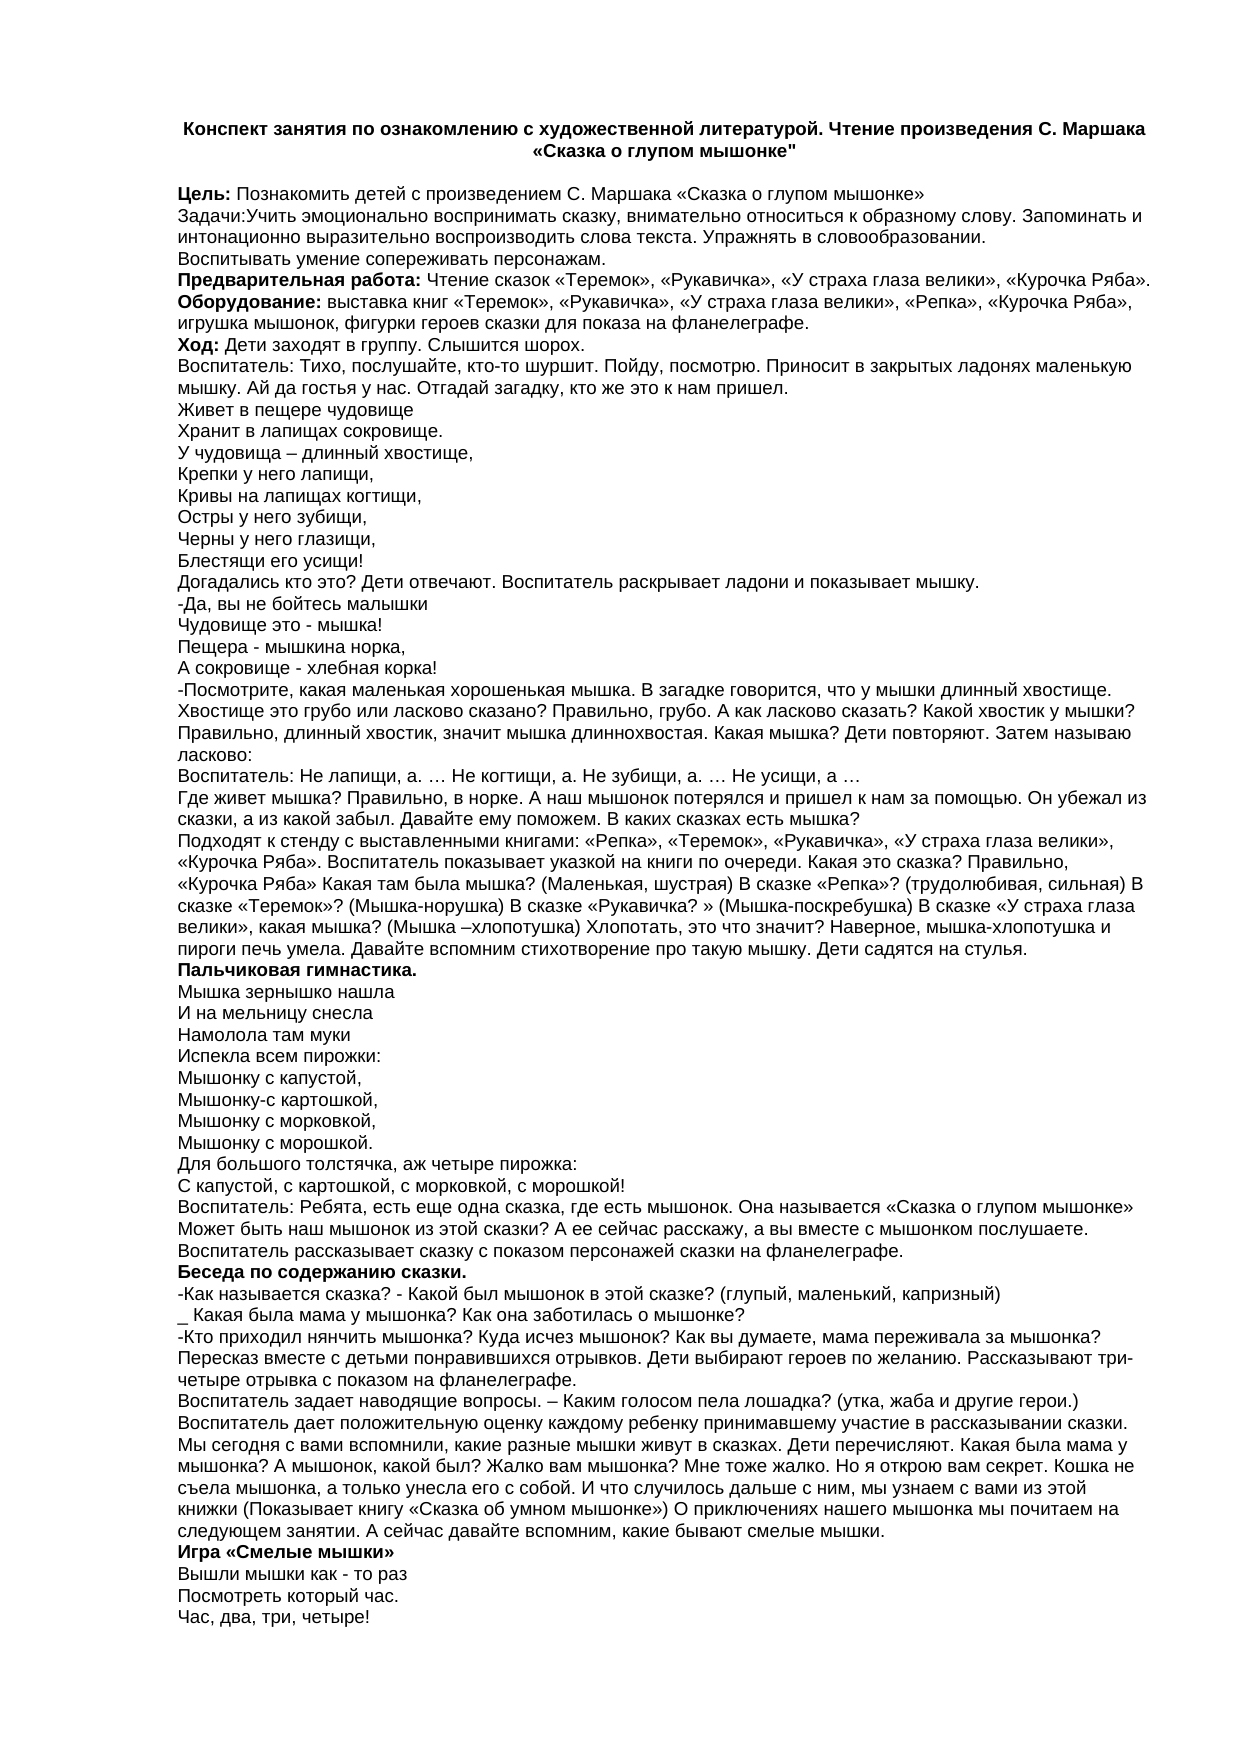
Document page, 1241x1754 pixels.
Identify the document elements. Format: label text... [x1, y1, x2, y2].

text Для большого толстячка, аж четыре пирожка: [177, 1153, 1152, 1175]
text Задачи:Учить эмоционально воспринимать сказку, внимательно относиться к образному слову. Запоминать и интонационно выразительно воспроизводить слова текста. Упражнять в словообразовании. [177, 204, 1152, 247]
text -Да, вы не бойтесь малышки [177, 592, 1152, 614]
text Мышонку с морошкой. [177, 1132, 1152, 1153]
text Подходят к стенду с выставленными книгами: «Репка», «Теремок», «Рукавичка», «У страха глаза велики», «Курочка Ряба». Воспитатель показывает указкой на книги по очереди. Какая это сказка? Правильно, «Курочка Ряба» Какая там была мышка? (Маленькая, шустрая) В сказке «Репка»? (трудолюбивая, сильная) В сказке «Теремок»? (Мышка-норушка) В сказке «Рукавичка? » (Мышка-поскребушка) В сказке «У страха глаза велики», какая мышка? (Мышка –хлопотушка) Хлопотать, это что значит? Наверное, мышка-хлопотушка и пироги печь умела. Давайте вспомним стихотворение про такую мышку. Дети садятся на стулья. [177, 830, 1152, 959]
text Чудовище это - мышка! [177, 614, 1152, 636]
text Кривы на лапищах когтищи, [177, 485, 1152, 506]
text Мышонку-с картошкой, [177, 1088, 1152, 1110]
text Цель: Познакомить детей с произведением С. Маршака «Сказка о глупом мышонке» [177, 183, 1152, 204]
text Воспитатель: Ребята, есть еще одна сказка, где есть мышонок. Она называется «Сказка о глупом мышонке» Может быть наш мышонок из этой сказки? А ее сейчас расскажу, а вы вместе с мышонком послушаете. [177, 1196, 1152, 1239]
text Черны у него глазищи, [177, 528, 1152, 549]
text Пещера - мышкина норка, [177, 636, 1152, 657]
text Воспитывать умение сопереживать персонажам. [177, 247, 1152, 269]
text Где живет мышка? Правильно, в норке. А наш мышонок потерялся и пришел к нам за помощью. Он убежал из сказки, а из какой забыл. Давайте ему поможем. В каких сказках есть мышка? [177, 787, 1152, 830]
text Догадались кто это? Дети отвечают. Воспитатель раскрывает ладони и показывает мышку. [177, 571, 1152, 592]
text Беседа по содержанию сказки. [177, 1261, 1152, 1282]
text Хранит в лапищах сокровище. [177, 420, 1152, 442]
text -Как называется сказка? - Какой был мышонок в этой сказке? (глупый, маленький, капризный) [177, 1282, 1152, 1304]
text Воспитатель рассказывает сказку с показом персонажей сказки на фланелеграфе. [177, 1239, 1152, 1261]
text Намолола там муки [177, 1024, 1152, 1045]
text _ Какая была мама у мышонка? Как она заботилась о мышонке? [177, 1304, 1152, 1326]
text У чудовища – длинный хвостище, [177, 442, 1152, 463]
text Воспитатель: Тихо, послушайте, кто-то шуршит. Пойду, посмотрю. Приносит в закрытых ладонях маленькую мышку. Ай да гостья у нас. Отгадай загадку, кто же это к нам пришел. [177, 355, 1152, 398]
text Посмотреть который час. [177, 1584, 1152, 1606]
text Остры у него зубищи, [177, 506, 1152, 528]
text Блестящи его усищи! [177, 549, 1152, 571]
text Ход: Дети заходят в группу. Слышится шорох. [177, 334, 1152, 355]
text Оборудование: выставка книг «Теремок», «Рукавичка», «У страха глаза велики», «Репка», «Курочка Ряба», игрушка мышонок, фигурки героев сказки для показа на фланелеграфе. [177, 291, 1152, 334]
text Воспитатель: Не лапищи, а. … Не когтищи, а. Не зубищи, а. … Не усищи, а … [177, 765, 1152, 787]
text Конспект занятия по ознакомлению с художественной литературой. Чтение произведения С. Маршака «Сказка о глупом мышонке" [177, 118, 1152, 161]
text Живет в пещере чудовище [177, 398, 1152, 420]
text Пересказ вместе с детьми понравившихся отрывков. Дети выбирают героев по желанию. Рассказывают три-четыре отрывка с показом на фланелеграфе. [177, 1347, 1152, 1390]
text Воспитатель задает наводящие вопросы. – Каким голосом пела лошадка? (утка, жаба и другие герои.) Воспитатель дает положительную оценку каждому ребенку принимавшему участие в рассказывании сказки. Мы сегодня с вами вспомнили, какие разные мышки живут в сказках. Дети перечисляют. Какая была мама у мышонка? А мышонок, какой был? Жалко вам мышонка? Мне тоже жалко. Но я открою вам секрет. Кошка не съела мышонка, а только унесла его с собой. И что случилось дальше с ним, мы узнаем с вами из этой книжки (Показывает книгу «Сказка об умном мышонке») О приключениях нашего мышонка мы почитаем на следующем занятии. А сейчас давайте вспомним, какие бывают смелые мышки. [177, 1390, 1152, 1541]
text -Кто приходил нянчить мышонка? Куда исчез мышонок? Как вы думаете, мама переживала за мышонка? [177, 1326, 1152, 1347]
text Предварительная работа: Чтение сказок «Теремок», «Рукавичка», «У страха глаза велики», «Курочка Ряба». [177, 269, 1152, 291]
text -Посмотрите, какая маленькая хорошенькая мышка. В загадке говорится, что у мышки длинный хвостище. Хвостище это грубо или ласково сказано? Правильно, грубо. А как ласково сказать? Какой хвостик у мышки? Правильно, длинный хвостик, значит мышка длиннохвостая. Какая мышка? Дети повторяют. Затем называю ласково: [177, 679, 1152, 765]
text И на мельницу снесла [177, 1002, 1152, 1024]
text Испекла всем пирожки: [177, 1045, 1152, 1067]
text Мышонку с морковкой, [177, 1110, 1152, 1132]
text Игра «Смелые мышки» [177, 1541, 1152, 1563]
text Час, два, три, четыре! [177, 1606, 1152, 1627]
text Мышонку с капустой, [177, 1067, 1152, 1088]
text Мышка зернышко нашла [177, 981, 1152, 1002]
text А сокровище - хлебная корка! [177, 657, 1152, 679]
text С капустой, с картошкой, с морковкой, с морошкой! [177, 1175, 1152, 1196]
text Пальчиковая гимнастика. [177, 959, 1152, 981]
text Крепки у него лапищи, [177, 463, 1152, 485]
text Вышли мышки как - то раз [177, 1563, 1152, 1584]
